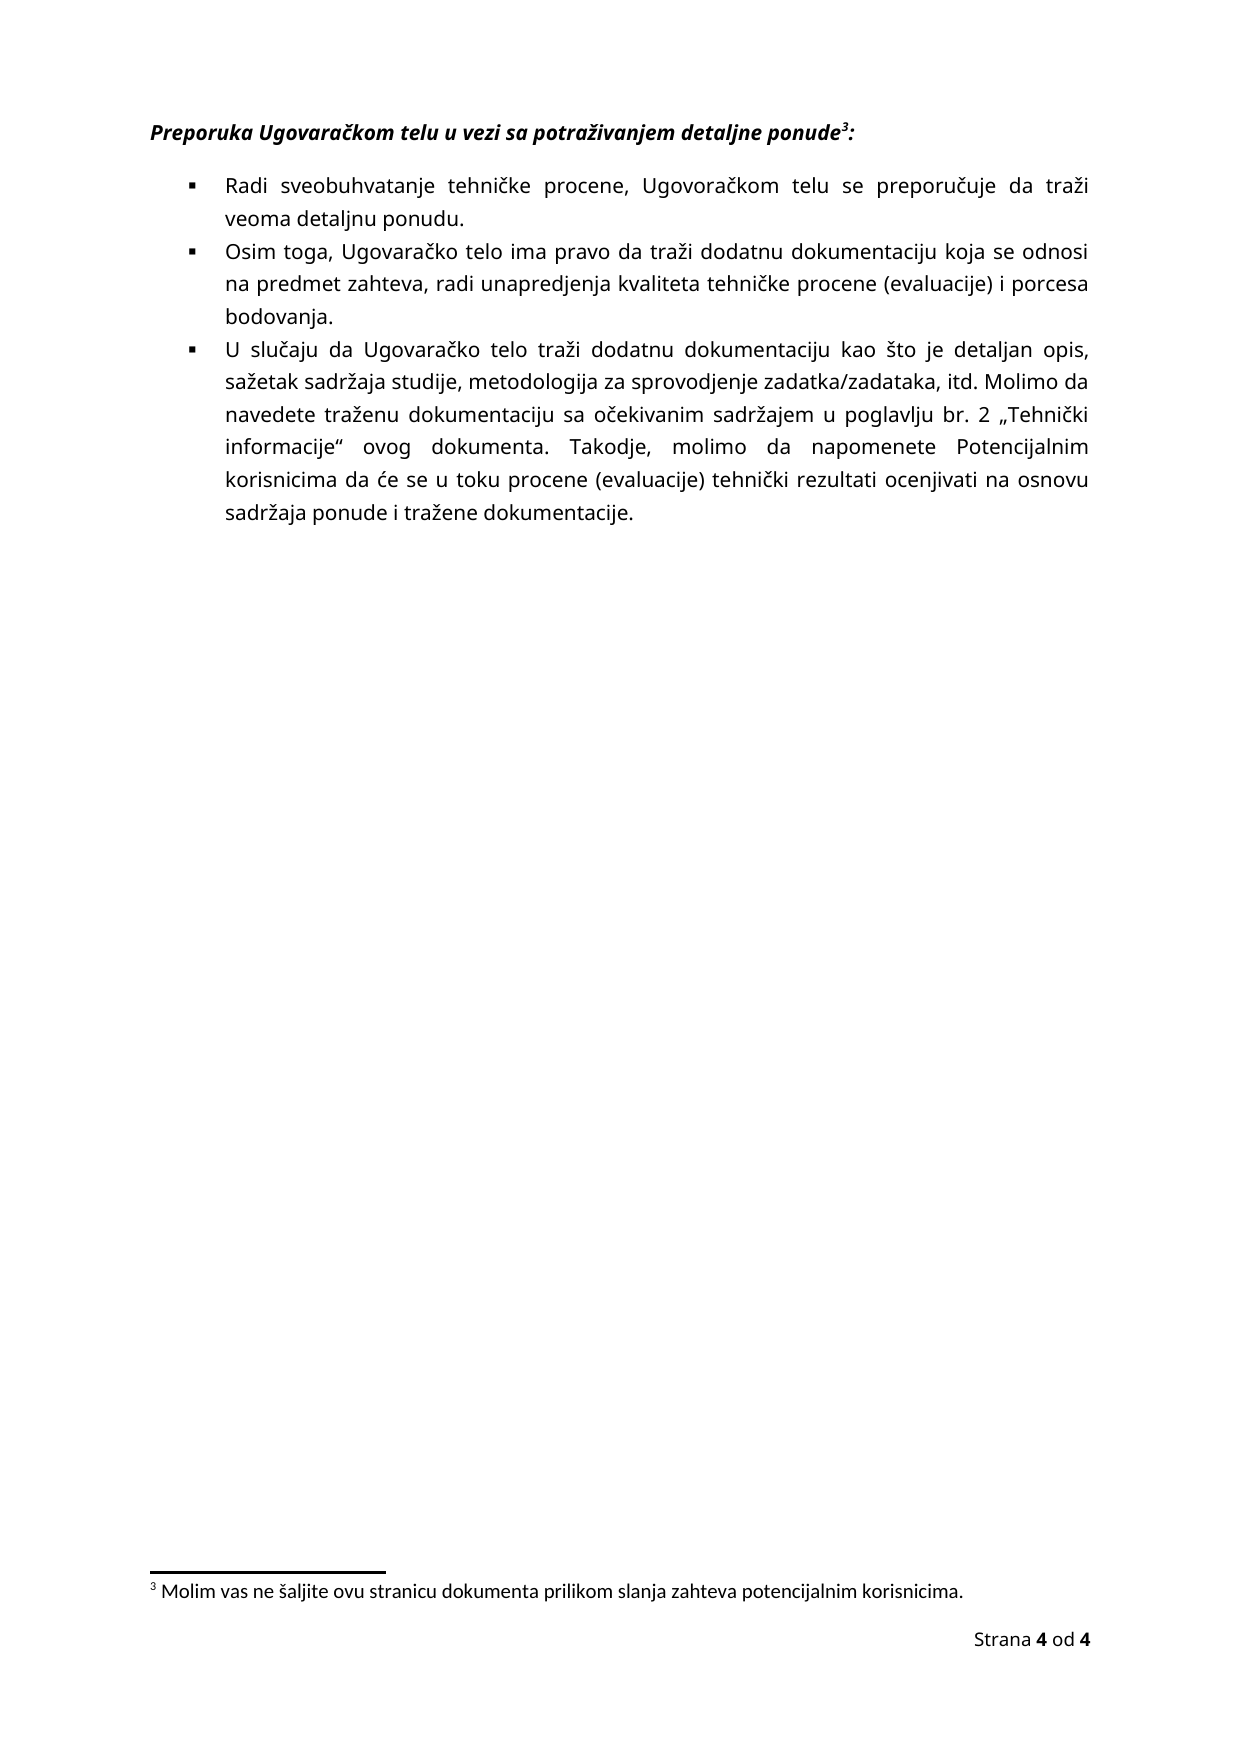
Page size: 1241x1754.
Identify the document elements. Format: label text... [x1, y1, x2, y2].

text Preporuka Ugovaračkom telu u vezi sa potraživanjem detaljne ponude: [150, 118, 1090, 147]
list U slučaju da Ugovaračko telo traži dodatnu dokumentaciju kao što je detaljan opis, sažetak sadržaja studije, metodologija za sprovodjenje zadatka/zadataka, itd. Molimo da navedete traženu dokumentaciju sa očekivanim sadržajem u poglavlju br. 2 „Tehnički informacije“ ovog dokumenta. Takodje, molimo da napomenete Potencijalnim korisnicima da će se u toku procene (evaluacije) tehnički rezultati ocenjivati na osnovu sadržaja ponude i tražene dokumentacije. [187, 335, 1090, 526]
list Radi sveobuhvatanje tehničke procene, Ugovoračkom telu se preporučuje da traži veoma detaljnu ponudu. [187, 172, 1090, 233]
list Osim toga, Ugovaračko telo ima pravo da traži dodatnu dokumentaciju koja se odnosi na predmet zahteva, radi unapredjenja kvaliteta tehničke procene (evaluacije) i porcesa bodovanja. [187, 237, 1090, 331]
